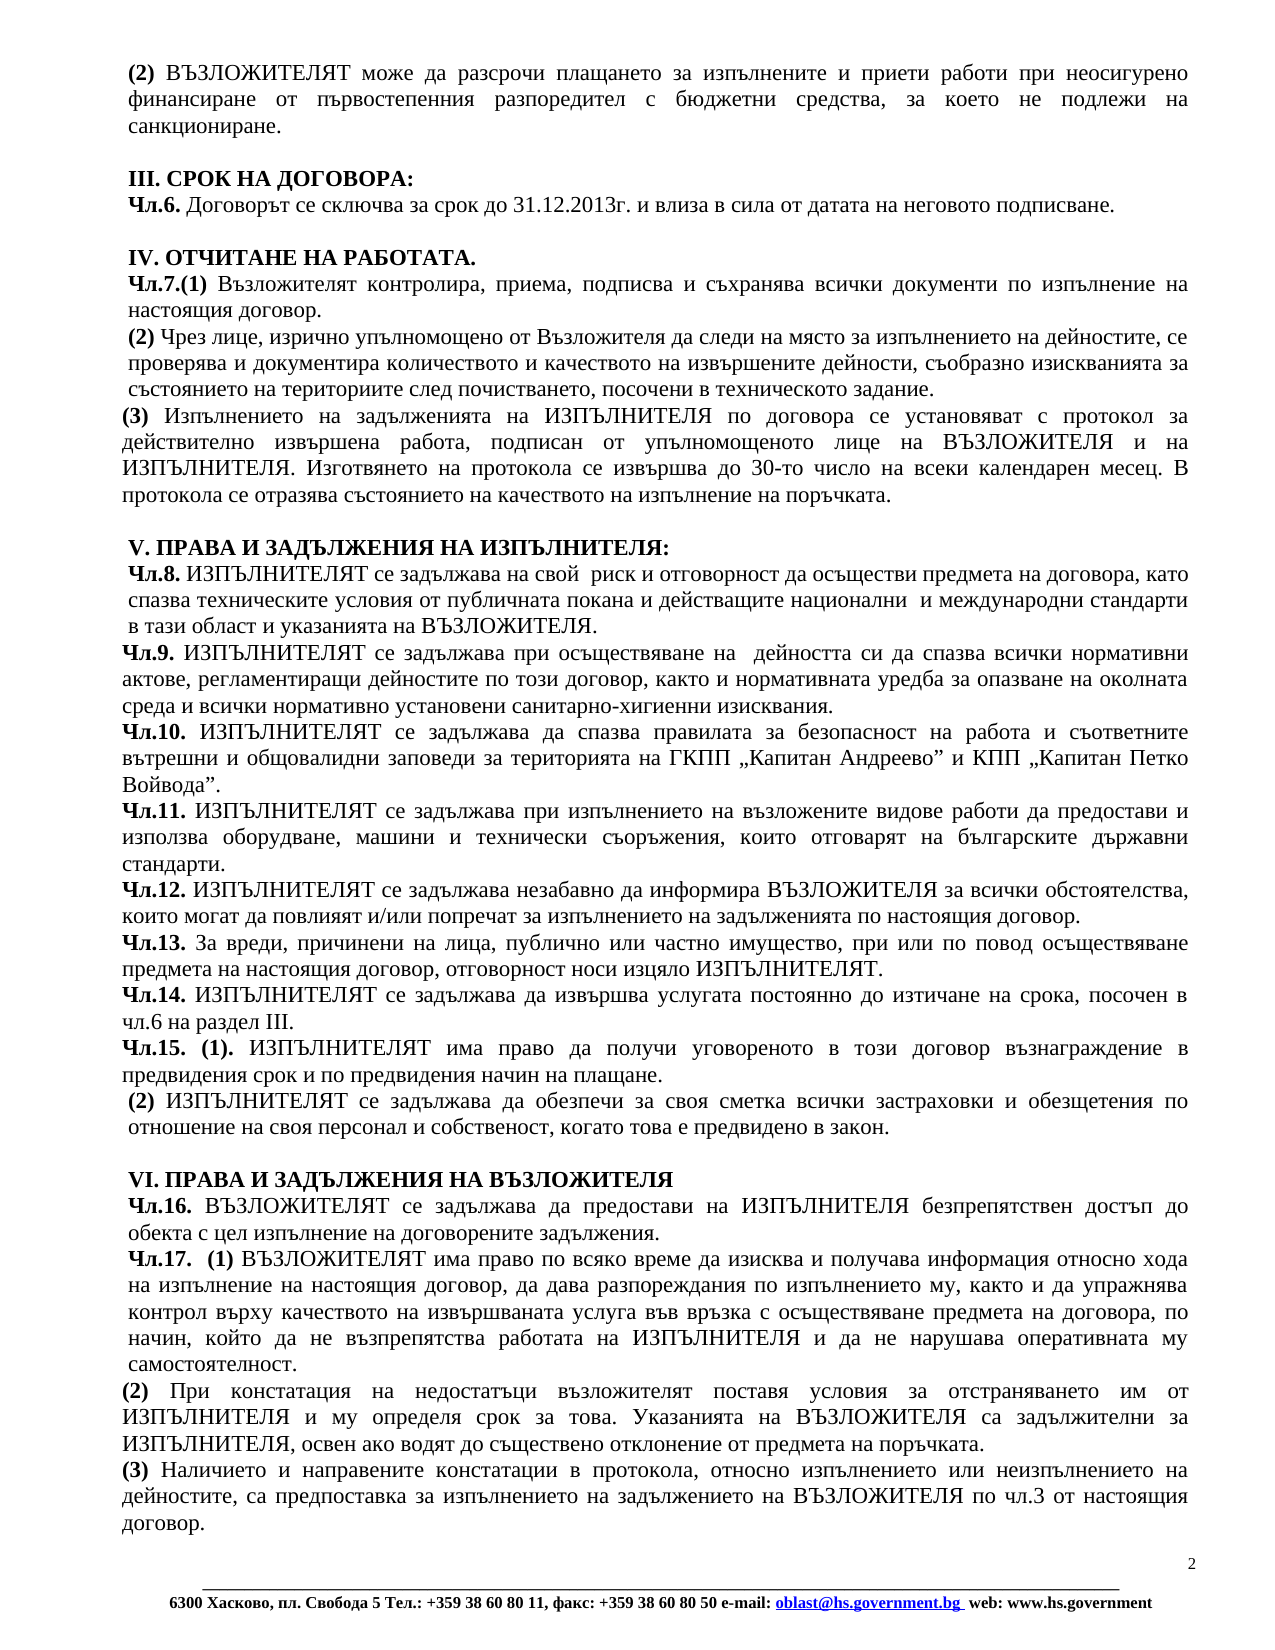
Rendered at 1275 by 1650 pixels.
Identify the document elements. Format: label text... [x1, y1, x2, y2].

text Чл.17. (1) ВЪЗЛОЖИТЕЛЯТ има право по всяко време да изисква и получава информация относно хода на изпълнение на настоящия договор, да дава разпореждания по изпълнението му, както и да упражнява контрол върху качеството на извършваната услуга във връзка с осъществяване предмета на договора, по начин, който да не възпрепятства работата на ИЗПЪЛНИТЕЛЯ и да не нарушава оперативната му самостоятелност. [128, 1245, 1190, 1377]
text (2) При констатация на недостатъци възложителят поставя условия за отстраняването им от ИЗПЪЛНИТЕЛЯ и му определя срок за това. Указанията на ВЪЗЛОЖИТЕЛЯ са задължителни за ИЗПЪЛНИТЕЛЯ, освен ако водят до съществено отклонение от предмета на поръчката. [122, 1377, 1190, 1456]
text Чл.14. ИЗПЪЛНИТЕЛЯТ се задължава да извършва услугата постоянно до изтичане на срока, посочен в чл.6 на раздел ІIІ. [122, 982, 1190, 1034]
text (2) ВЪЗЛОЖИТЕЛЯТ може да разсрочи плащането за изпълнените и приети работи при неосигурено финансиране от първостепенния разпоредител с бюджетни средства, за което не подлежи на санкциониране. [128, 59, 1190, 138]
text Чл.9. ИЗПЪЛНИТЕЛЯТ се задължава при осъществяване на дейността си да спазва всички нормативни актове, регламентиращи дейностите по този договор, както и нормативната уредба за опазване на околната среда и всички нормативно установени санитарно-хигиенни изисквания. [122, 639, 1190, 718]
text Чл.8. ИЗПЪЛНИТЕЛЯТ се задължава на свой риск и отговорност да осъществи предмета на договора, като спазва техническите условия от публичната покана и действащите национални и международни стандарти в тази област и указанията на ВЪЗЛОЖИТЕЛЯ. [128, 560, 1190, 639]
text ІIІ. СРОК НА ДОГОВОРА: [128, 164, 1190, 191]
text Чл.12. ИЗПЪЛНИТЕЛЯТ се задължава незабавно да информира ВЪЗЛОЖИТЕЛЯ за всички обстоятелства, които могат да повлияят и/или попречат за изпълнението на задълженията по настоящия договор. [122, 876, 1190, 929]
text (3) Наличието и направените констатации в протокола, относно изпълнението или неизпълнението на дейностите, са предпоставка за изпълнението на задължението на ВЪЗЛОЖИТЕЛЯ по чл.3 от настоящия договор. [122, 1456, 1190, 1535]
text (2) Чрез лице, изрично упълномощено от Възложителя да следи на място за изпълнението на дейностите, се проверява и документира количеството и качеството на извършените дейности, съобразно изискванията за състоянието на териториите след почистването, посочени в техническото задание. [128, 323, 1190, 402]
text VI. ПРАВА И ЗАДЪЛЖЕНИЯ НА ВЪЗЛОЖИТЕЛЯ [128, 1166, 1190, 1192]
text (2) ИЗПЪЛНИТЕЛЯТ се задължава да обезпечи за своя сметка всички застраховки и обезщетения по отношение на своя персонал и собственост, когато това е предвидено в закон. [128, 1087, 1190, 1140]
text Чл.13. За вреди, причинени на лица, публично или частно имущество, при или по повод осъществяване предмета на настоящия договор, отговорност носи изцяло ИЗПЪЛНИТЕЛЯТ. [122, 929, 1190, 982]
text IV. ОТЧИТАНЕ НА РАБОТАТА. [128, 244, 1190, 270]
text Чл.11. ИЗПЪЛНИТЕЛЯТ се задължава при изпълнението на възложените видове работи да предостави и използва оборудване, машини и технически съоръжения, които отговарят на българските държавни стандарти. [122, 797, 1190, 876]
text Чл.7.(1) Възложителят контролира, приема, подписва и съхранява всички документи по изпълнение на настоящия договор. [128, 270, 1190, 323]
text V. ПРАВА И ЗАДЪЛЖЕНИЯ НА ИЗПЪЛНИТЕЛЯ: [128, 533, 1190, 560]
text Чл.16. ВЪЗЛОЖИТЕЛЯТ се задължава да предостави на ИЗПЪЛНИТЕЛЯ безпрепятствен достъп до обекта с цел изпълнение на договорените задължения. [128, 1192, 1190, 1245]
text Чл.6. Договорът се сключва за срок до 31.12.2013г. и влиза в сила от датата на неговото подписване. [128, 191, 1190, 217]
text Чл.15. (1). ИЗПЪЛНИТЕЛЯТ има право да получи уговореното в този договор възнаграждение в предвидения срок и по предвидения начин на плащане. [122, 1034, 1190, 1087]
text (3) Изпълнението на задълженията на ИЗПЪЛНИТЕЛЯ по договора се установяват с протокол за действително извършена работа, подписан от упълномощеното лице на ВЪЗЛОЖИТЕЛЯ и на ИЗПЪЛНИТЕЛЯ. Изготвянето на протокола се извършва до 30-то число на всеки календарен месец. В протокола се отразява състоянието на качеството на изпълнение на поръчката. [122, 402, 1190, 507]
text Чл.10. ИЗПЪЛНИТЕЛЯТ се задължава да спазва правилата за безопасност на работа и съответните вътрешни и общовалидни заповеди за територията на ГКПП „Капитан Андреево” и КПП „Капитан Петко Войвода”. [122, 718, 1190, 797]
